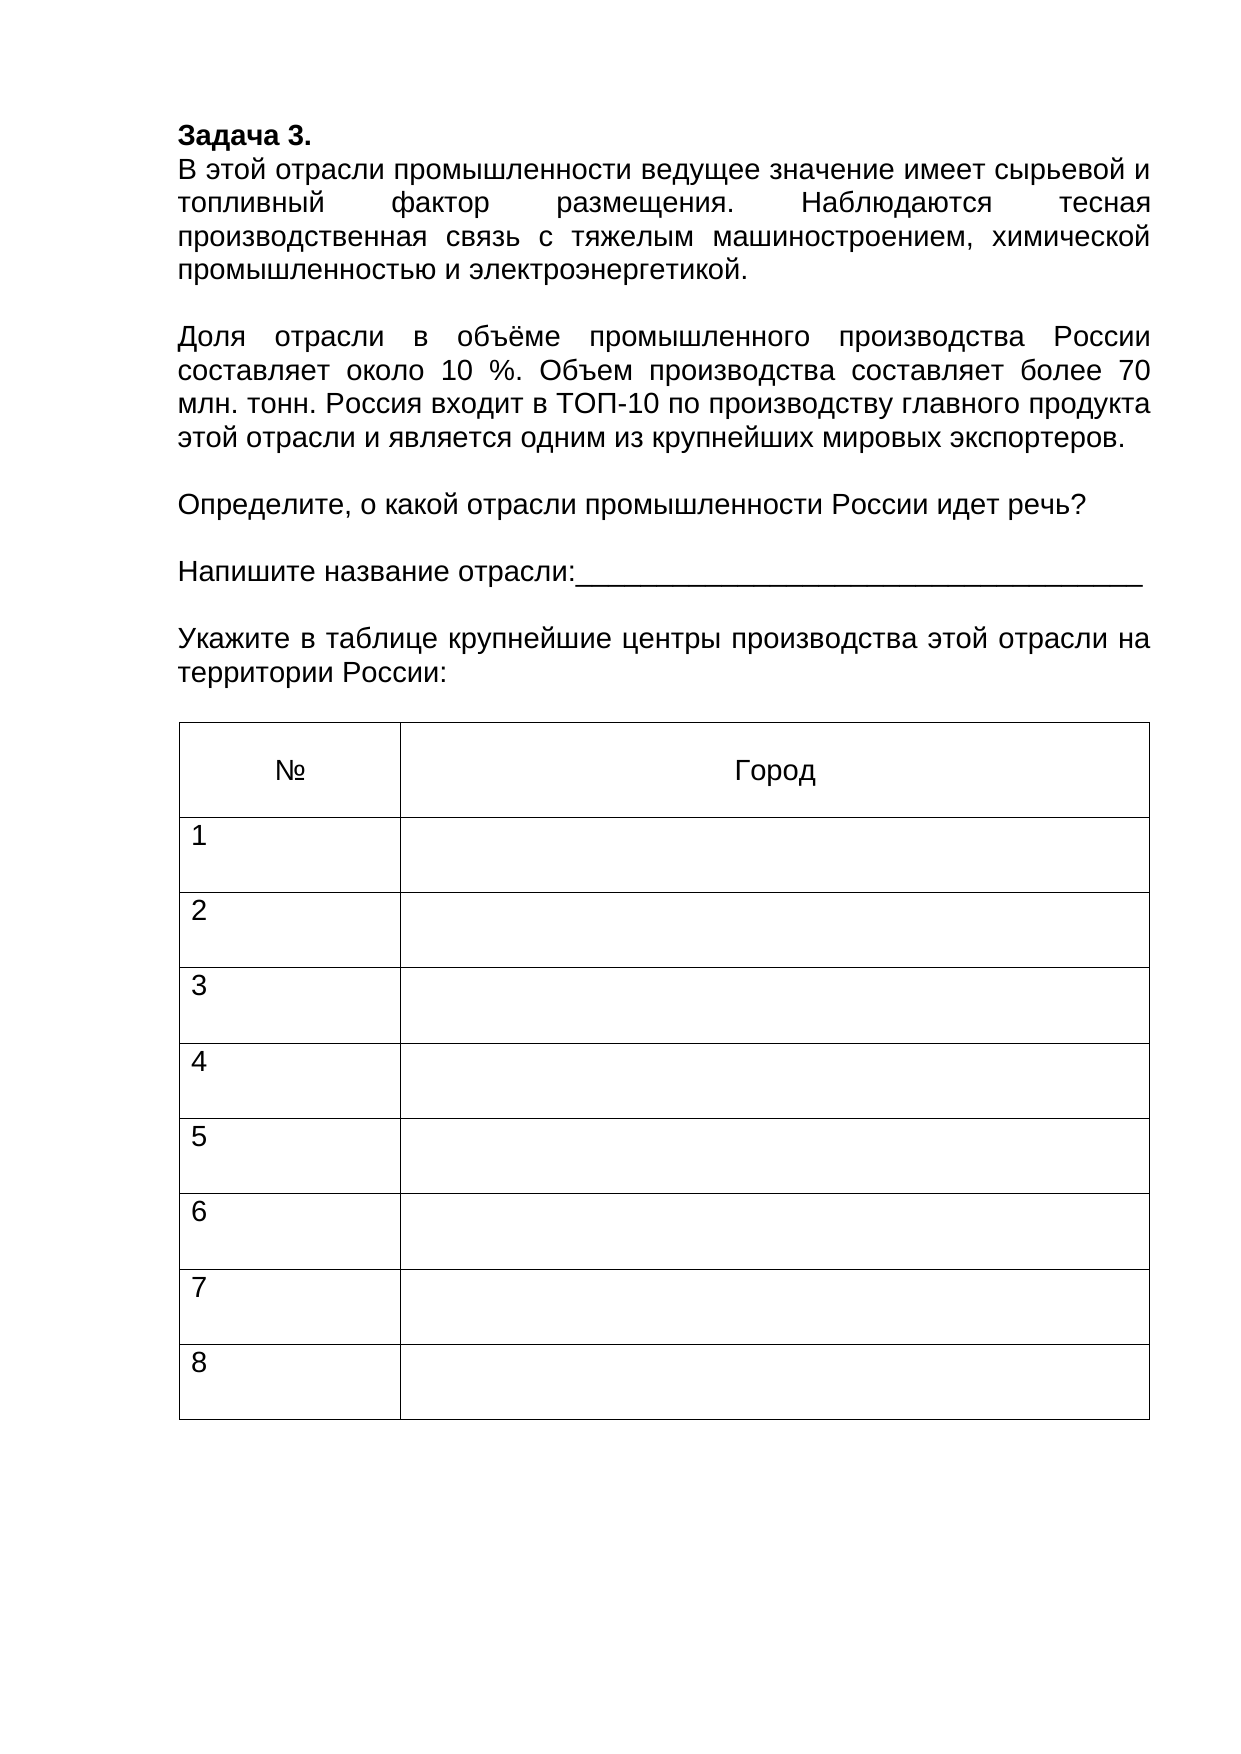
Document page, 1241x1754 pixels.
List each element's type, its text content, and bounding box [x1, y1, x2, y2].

text Напишите название отрасли:___________________________________ [177, 554, 1152, 588]
table_cell 8 [180, 1345, 400, 1419]
table_cell [401, 1044, 1149, 1118]
table_cell [401, 1194, 1149, 1268]
table_cell [401, 1345, 1149, 1419]
table_cell 3 [180, 968, 400, 1043]
text Определите, о какой отрасли промышленности России идет речь? [177, 487, 1152, 521]
text В этой отрасли промышленности ведущее значение имеет сырьевой и топливный фактор размещения. Наблюдаются тесная производственная связь с тяжелым машиностроением, химической промышленностью и электроэнергетикой. [177, 152, 1152, 286]
table_cell 7 [180, 1270, 400, 1344]
text Укажите в таблице крупнейшие центры производства этой отрасли на территории России: [177, 621, 1152, 688]
table_cell 6 [180, 1194, 400, 1268]
table_cell [401, 968, 1149, 1043]
text Задача 3. [177, 118, 1152, 152]
table_cell [401, 893, 1149, 967]
table_header Город [401, 723, 1149, 817]
table_cell 4 [180, 1044, 400, 1118]
table_cell 1 [180, 818, 400, 892]
table_cell [401, 1119, 1149, 1193]
table_cell 2 [180, 893, 400, 967]
table_cell 5 [180, 1119, 400, 1193]
text Доля отрасли в объёме промышленного производства России составляет около 10 %. Объем производства составляет более 70 млн. тонн. Россия входит в ТОП-10 по производству главного продукта этой отрасли и является одним из крупнейших мировых экспортеров. [177, 319, 1152, 453]
table_cell [401, 818, 1149, 892]
table_cell [401, 1270, 1149, 1344]
table_header № [180, 723, 400, 817]
